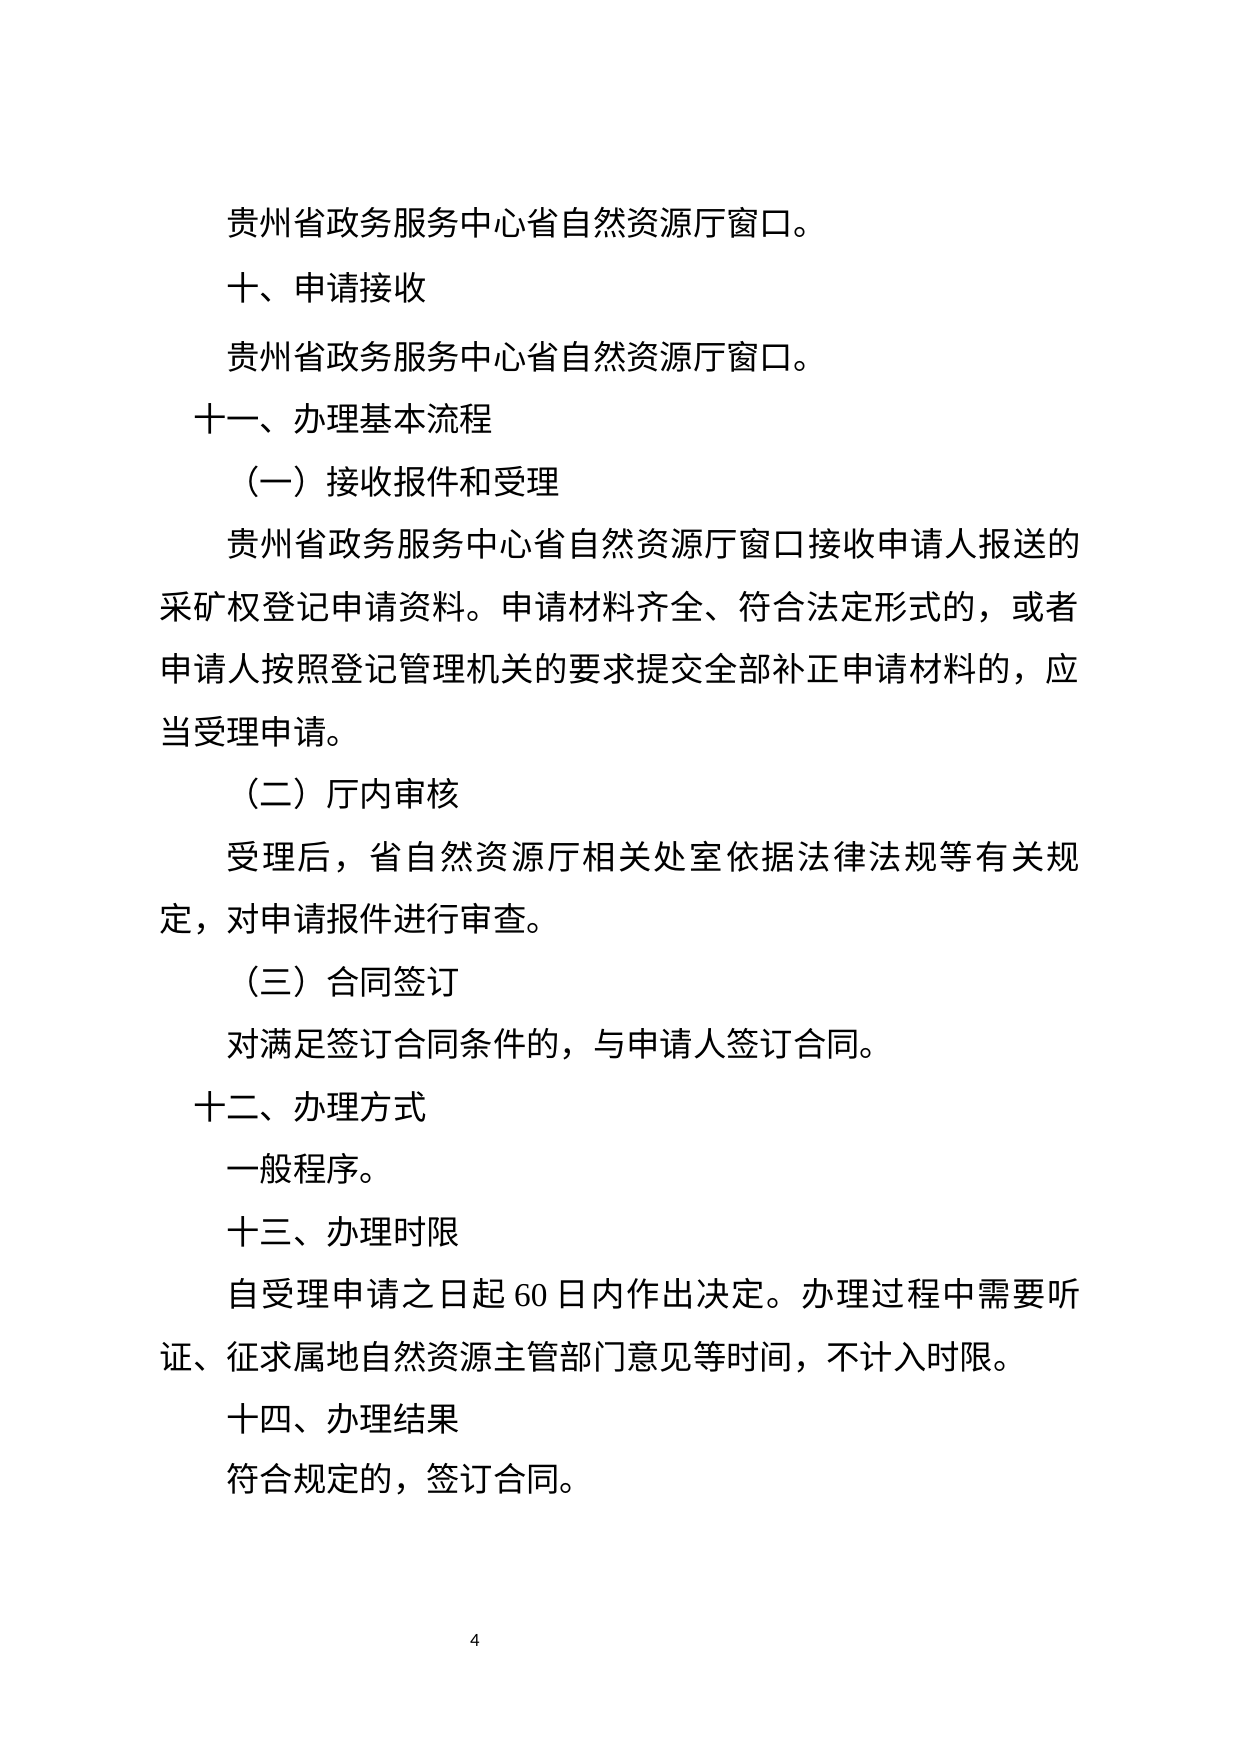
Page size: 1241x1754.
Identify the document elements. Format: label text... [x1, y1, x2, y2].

text 对满足签订合同条件的，与申请人签订合同。 [159, 1007, 1081, 1069]
text （一）接收报件和受理 [159, 444, 1081, 507]
text 自受理申请之日起60日内作出决定。办理过程中需要听证、征求属地自然资源主管部门意见等时间，不计入时限。 [159, 1257, 1081, 1382]
text 十三、办理时限 [159, 1194, 1081, 1257]
text 十、申请接收 [159, 253, 1081, 319]
text 受理后，省自然资源厅相关处室依据法律法规等有关规定，对申请报件进行审查。 [159, 819, 1081, 944]
text 符合规定的，签订合同。 [159, 1444, 1081, 1510]
text 贵州省政务服务中心省自然资源厅窗口接收申请人报送的采矿权登记申请资料。申请材料齐全、符合法定形式的，或者申请人按照登记管理机关的要求提交全部补正申请材料的，应当受理申请。 [159, 507, 1081, 757]
text 贵州省政务服务中心省自然资源厅窗口。 [159, 188, 1081, 253]
text 一般程序。 [159, 1132, 1081, 1194]
list 厅内审核 [159, 757, 1081, 819]
text 十一、办理基本流程 [159, 382, 1081, 444]
text （三）合同签订 [159, 944, 1081, 1007]
text 贵州省政务服务中心省自然资源厅窗口。 [159, 319, 1081, 382]
text 十四、办理结果 [159, 1382, 1081, 1444]
text 十二、办理方式 [159, 1069, 1081, 1132]
